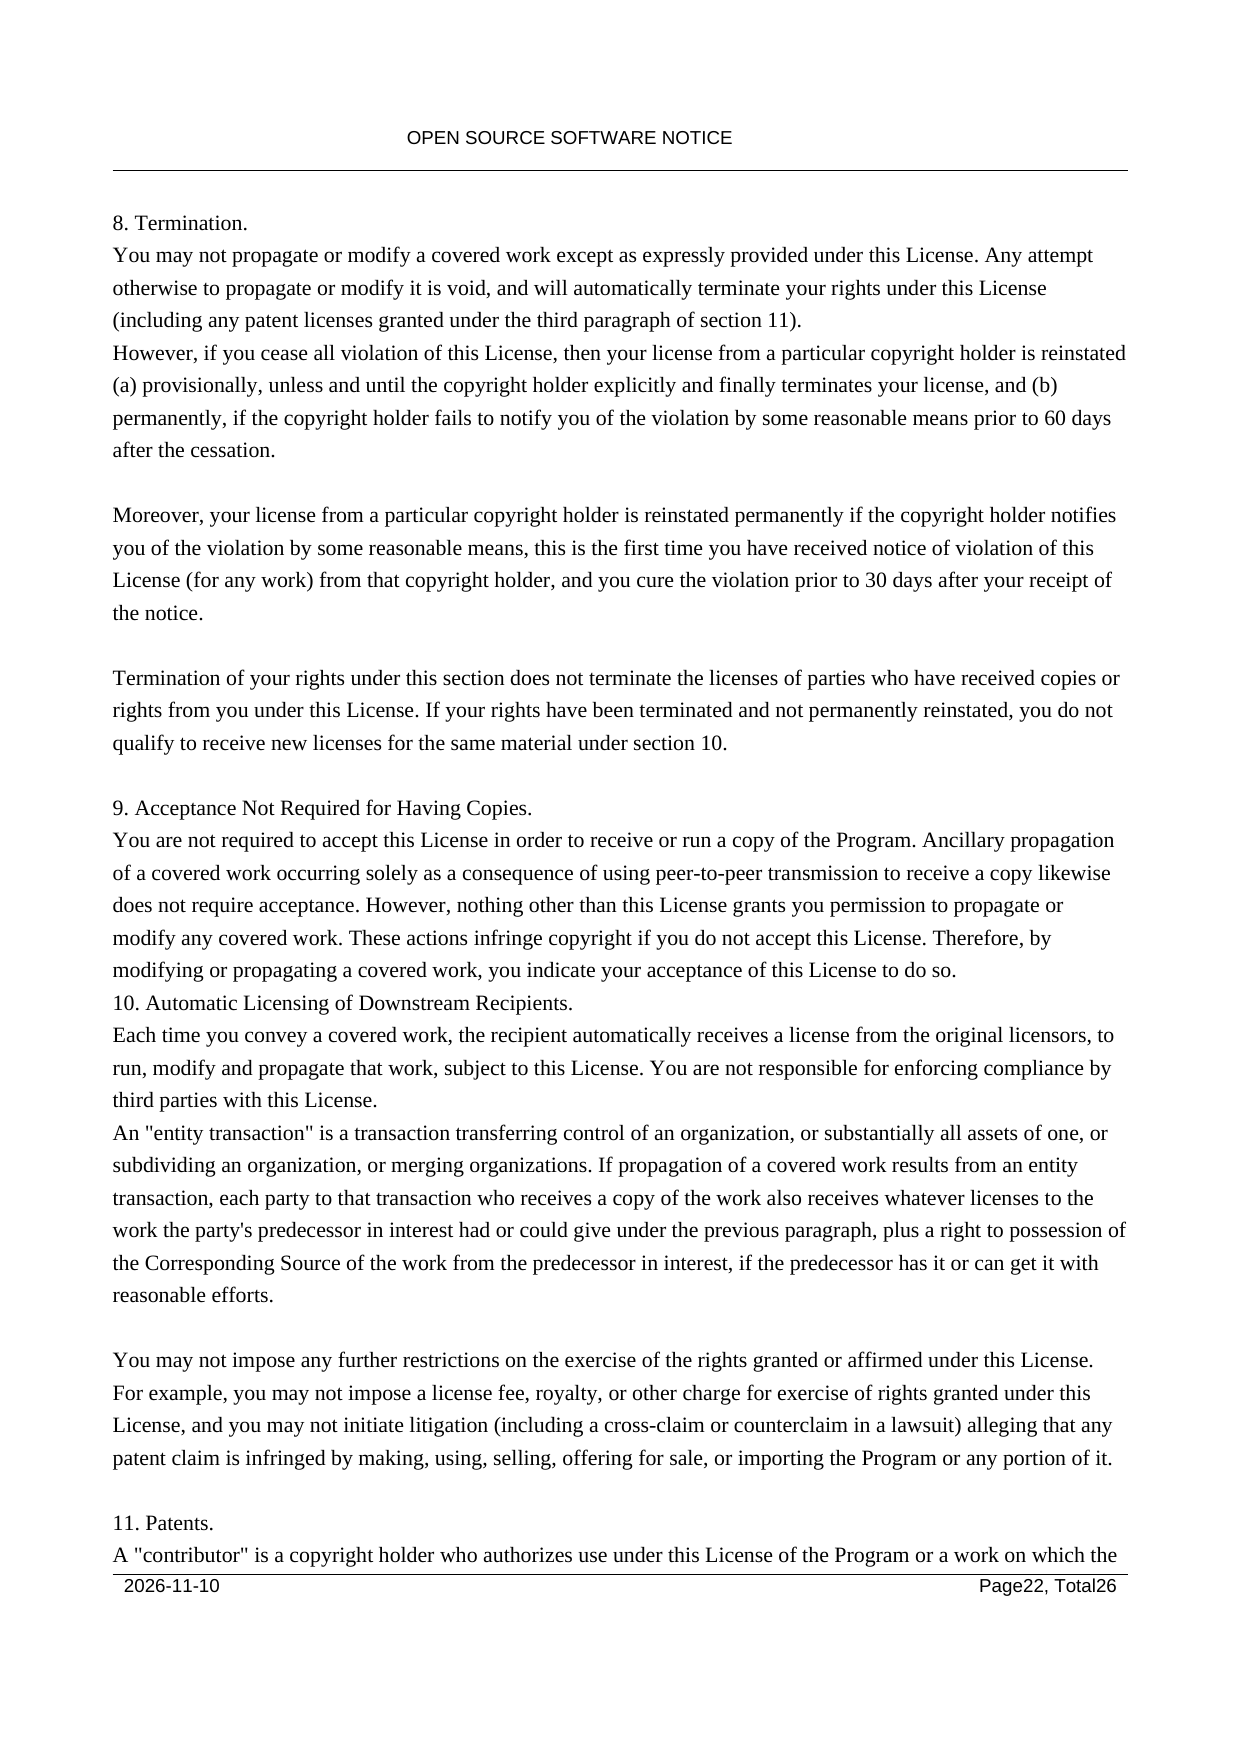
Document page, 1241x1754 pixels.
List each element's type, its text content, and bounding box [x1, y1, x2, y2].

text However, if you cease all violation of this License, then your license from a particular copyright holder is reinstated (a) provisionally, unless and until the copyright holder explicitly and finally terminates your license, and (b) permanently, if the copyright holder fails to notify you of the violation by some reasonable means prior to 60 days after the cessation. [112, 336, 1128, 466]
text Termination of your rights under this section does not terminate the licenses of parties who have received copies or rights from you under this License. If your rights have been terminated and not permanently reinstated, you do not qualify to receive new licenses for the same material under section 10. [112, 661, 1128, 759]
text An "entity transaction" is a transaction transferring control of an organization, or substantially all assets of one, or subdividing an organization, or merging organizations. If propagation of a covered work results from an entity transaction, each party to that transaction who receives a copy of the work also receives whatever licenses to the work the party's predecessor in interest had or could give under the previous paragraph, plus a right to possession of the Corresponding Source of the work from the predecessor in interest, if the predecessor has it or can get it with reasonable efforts. [112, 1116, 1128, 1311]
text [112, 1539, 1128, 1571]
text You are not required to accept this License in order to receive or run a copy of the Program. Ancillary propagation of a covered work occurring solely as a consequence of using peer-to-peer transmission to receive a copy likewise does not require acceptance. However, nothing other than this License grants you permission to propagate or modify any covered work. These actions infringe copyright if you do not accept this License. Therefore, by modifying or propagating a covered work, you indicate your acceptance of this License to do so. [112, 824, 1128, 986]
text You may not propagate or modify a covered work except as expressly provided under this License. Any attempt otherwise to propagate or modify it is void, and will automatically terminate your rights under this License (including any patent licenses granted under the third paragraph of section 11). [112, 239, 1128, 336]
text Each time you convey a covered work, the recipient automatically receives a license from the original licensors, to run, modify and propagate that work, subject to this License. You are not responsible for enforcing compliance by third parties with this License. [112, 1019, 1128, 1116]
text 8. Termination. [112, 206, 1128, 239]
text 10. Automatic Licensing of Downstream Recipients. [112, 986, 1128, 1019]
text You may not impose any further restrictions on the exercise of the rights granted or affirmed under this License. For example, you may not impose a license fee, royalty, or other charge for exercise of rights granted under this License, and you may not initiate litigation (including a cross-claim or counterclaim in a lawsuit) alleging that any patent claim is infringed by making, using, selling, offering for sale, or importing the Program or any portion of it. [112, 1344, 1128, 1474]
text Moreover, your license from a particular copyright holder is reinstated permanently if the copyright holder notifies you of the violation by some reasonable means, this is the first time you have received notice of violation of this License (for any work) from that copyright holder, and you cure the violation prior to 30 days after your receipt of the notice. [112, 499, 1128, 629]
text 9. Acceptance Not Required for Having Copies. [112, 791, 1128, 824]
text 11. Patents. [112, 1506, 1128, 1539]
